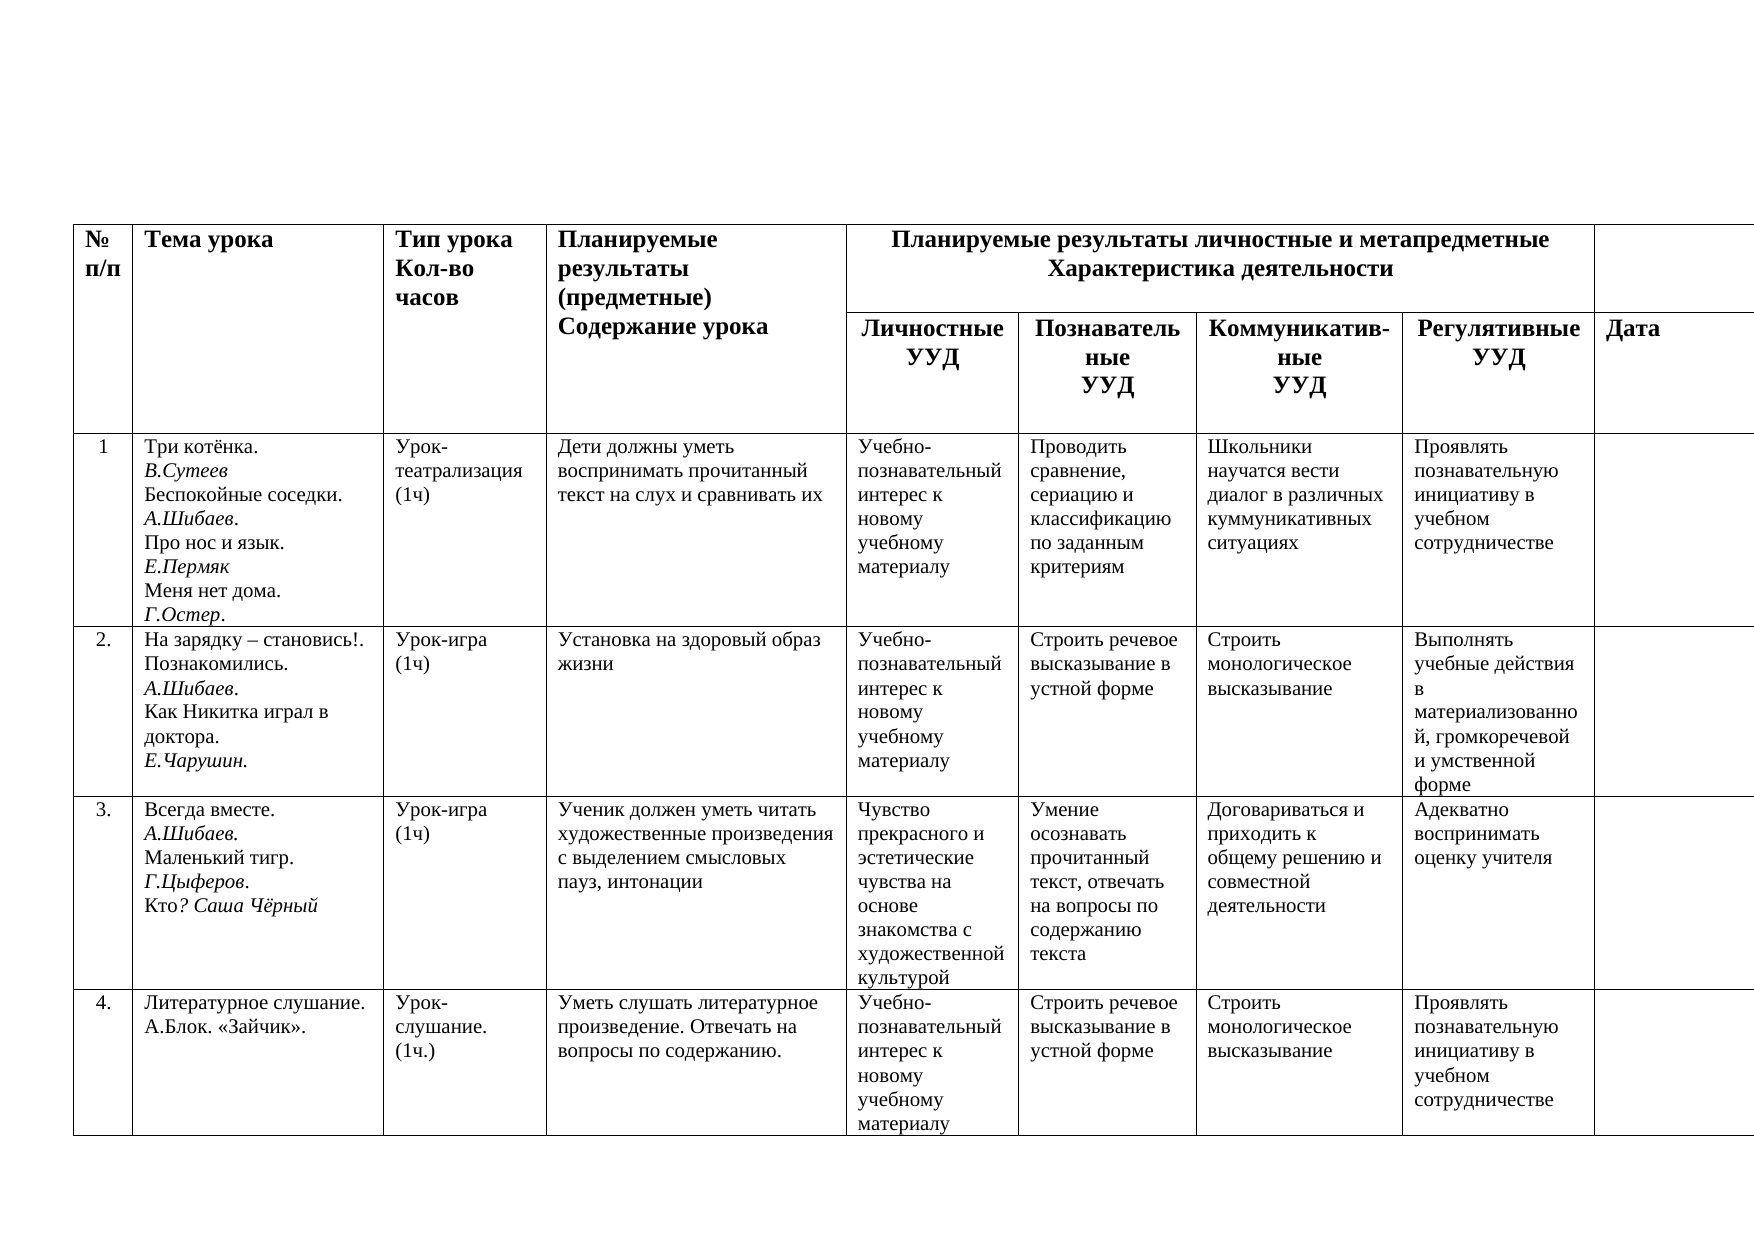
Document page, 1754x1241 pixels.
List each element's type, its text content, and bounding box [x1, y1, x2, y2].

table_cell 3. [74, 797, 132, 989]
table_cell Дата ла [1595, 313, 1754, 433]
table_cell Уметь слушать литературное произведение. Отвечать на вопросы по содержанию. [547, 990, 846, 1135]
table_cell Личностные УУД [847, 313, 1018, 433]
table_cell Литературное слушание. А.Блок. «Зайчик». [133, 990, 383, 1135]
table_cell [1595, 797, 1754, 989]
table_cell Три котёнка. В.Сутеев Беспокойные соседки. А.Шибаев. Про нос и язык. Е.Пермяк Меня нет дома. Г.Остер. [133, 434, 383, 626]
table_cell 4. [74, 990, 132, 1135]
table_cell Всегда вместе. А.Шибаев. Маленький тигр. Г.Цыферов. Кто? Саша Чёрный [133, 797, 383, 989]
table_header Тема урока [133, 225, 383, 433]
table_cell Выполнять учебные действия в материализованной, громкоречевой и умственной форме [1403, 627, 1594, 796]
table_cell [1595, 627, 1754, 796]
table_cell [1595, 434, 1754, 626]
table_cell Урок-слушание. (1ч.) [384, 990, 546, 1135]
table_cell Проводить сравнение, сериацию и классификацию по заданным критериям [1019, 434, 1196, 626]
table_cell Адекватно воспринимать оценку учителя [1403, 797, 1594, 989]
table_cell Строить монологическое высказывание [1197, 627, 1402, 796]
table_cell Проявлять познавательную инициативу в учебном сотрудничестве [1403, 434, 1594, 626]
table_cell Учебно-познавательный интерес к новому учебному материалу [847, 990, 1018, 1135]
table_cell Регулятивные УУД [1403, 313, 1594, 433]
table_cell Познавательные УУД [1019, 313, 1196, 433]
table_cell 2. [74, 627, 132, 796]
table_cell Коммуникатив-ные УУД [1197, 313, 1402, 433]
table_cell Ученик должен уметь читать художественные произведения с выделением смысловых пауз, интонации [547, 797, 846, 989]
table_cell Учебно-познавательный интерес к новому учебному материалу [847, 434, 1018, 626]
table_cell Договариваться и приходить к общему решению и совместной деятельности [1197, 797, 1402, 989]
table_cell Строить монологическое высказывание [1197, 990, 1402, 1135]
table_cell Урок-игра (1ч) [384, 627, 546, 796]
table_cell 1 [74, 434, 132, 626]
table_cell Строить речевое высказывание в устной форме [1019, 990, 1196, 1135]
table_cell Учебно-познавательный интерес к новому учебному материалу [847, 627, 1018, 796]
table_cell Установка на здоровый образ жизни [547, 627, 846, 796]
table_cell [1595, 990, 1754, 1135]
table_header Планируемые результаты (предметные) Содержание урока [547, 225, 846, 433]
table_cell Умение осознавать прочитанный текст, отвечать на вопросы по содержанию текста [1019, 797, 1196, 989]
table_cell Школьники научатся вести диалог в различных куммуникативных ситуациях [1197, 434, 1402, 626]
table_cell Урок-игра (1ч) [384, 797, 546, 989]
table_header Планируемые результаты личностные и метапредметные Характеристика деятельности [847, 225, 1594, 312]
table_header Тип урока Кол-во часов [384, 225, 546, 433]
table_header № п/п [74, 225, 132, 433]
table_cell Урок-театрализация (1ч) [384, 434, 546, 626]
table_cell На зарядку – становись!. Познакомились. А.Шибаев. Как Никитка играл в доктора. Е.Чарушин. [133, 627, 383, 796]
table_header [1595, 225, 1754, 312]
table_cell Строить речевое высказывание в устной форме [1019, 627, 1196, 796]
table_cell Проявлять познавательную инициативу в учебном сотрудничестве [1403, 990, 1594, 1135]
table_cell Чувство прекрасного и эстетические чувства на основе знакомства с художественной культурой [847, 797, 1018, 989]
table_cell Дети должны уметь воспринимать прочитанный текст на слух и сравнивать их [547, 434, 846, 626]
